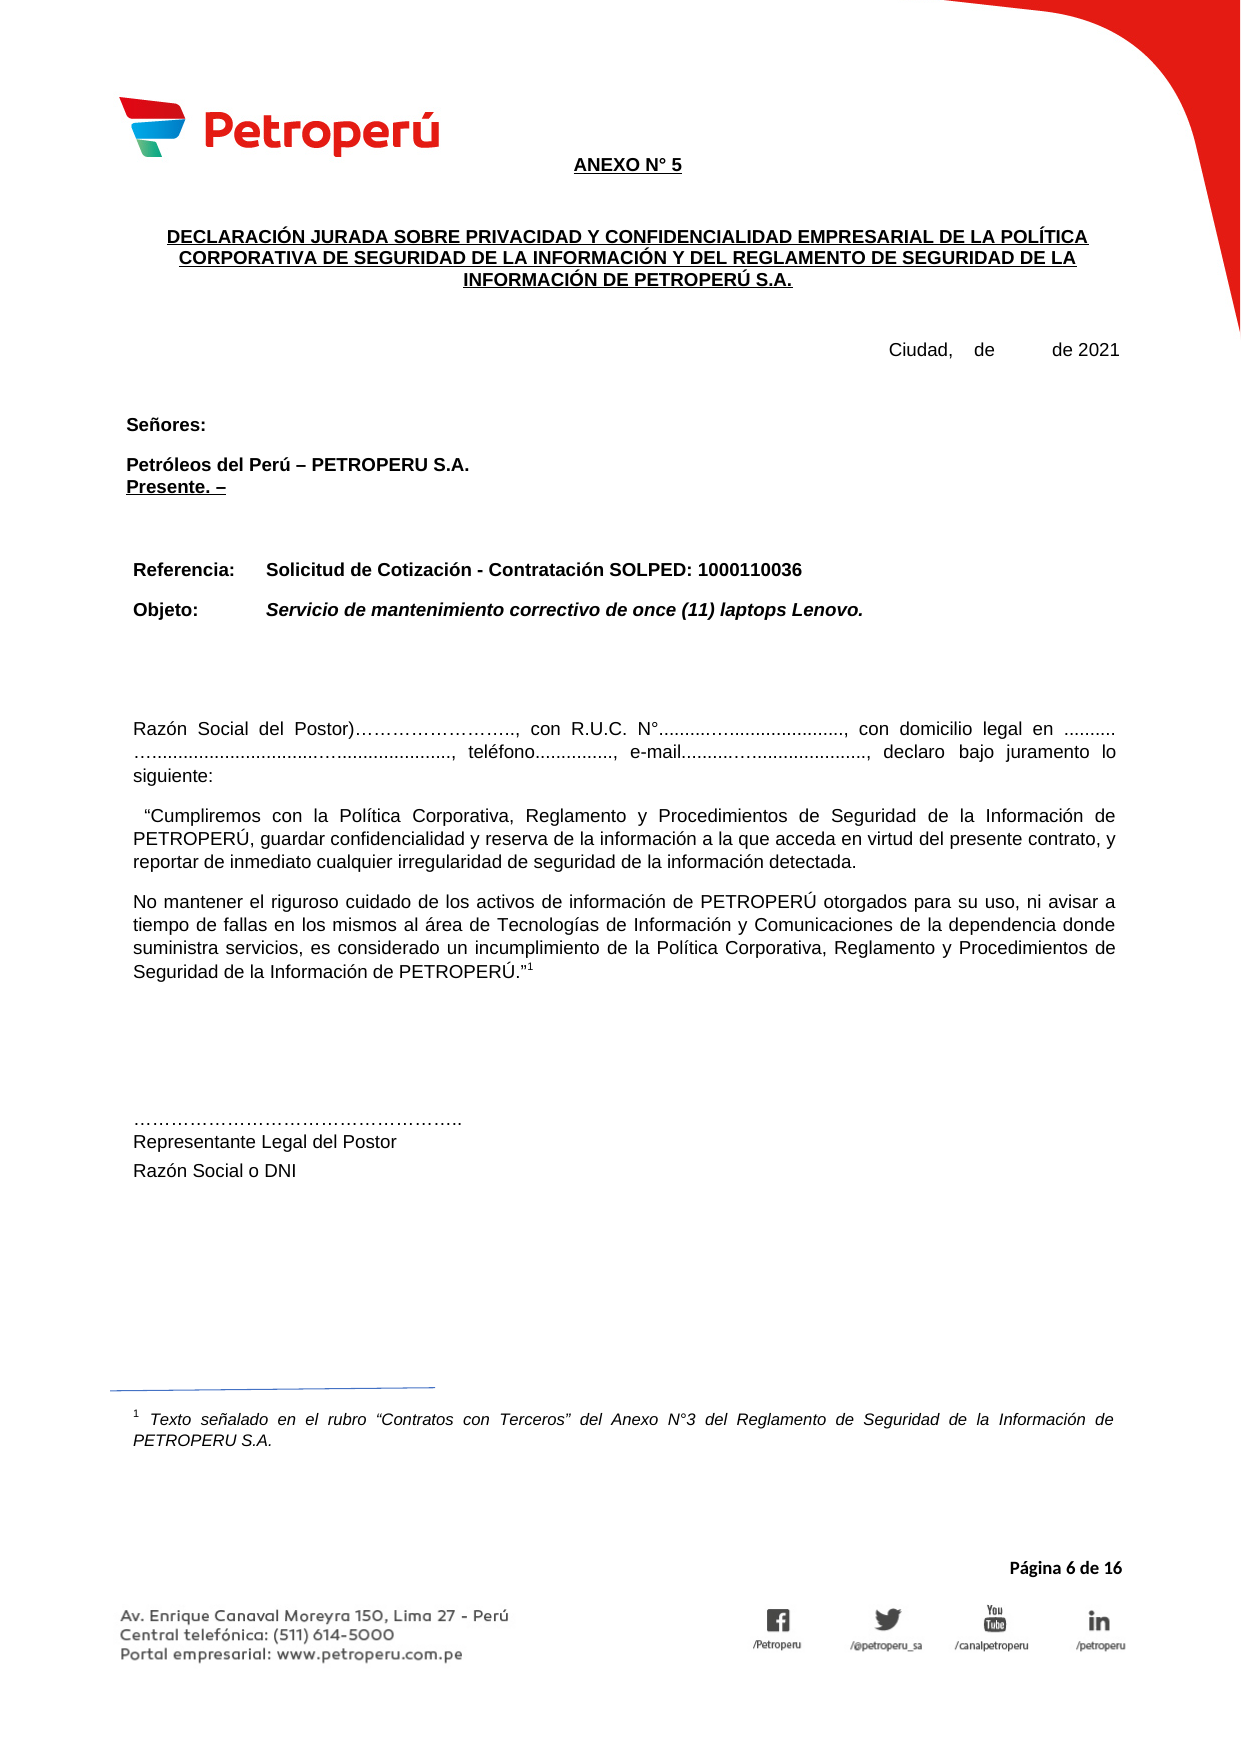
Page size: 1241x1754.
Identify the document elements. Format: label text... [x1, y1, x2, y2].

text …………………………………………….. [133, 1107, 1122, 1129]
text Representante Legal del Postor [133, 1131, 1122, 1152]
text ANEXO N° 5 [133, 154, 1122, 176]
text Referencia: Solicitud de Cotización - Contratación SOLPED: 1000110036 [133, 558, 1122, 580]
text Razón Social del Postor)…………………….., con R.U.C. N°..........…......................, con domicilio legal en ..........…................................…......................, teléfono..............., e-mail..........…......................, declaro bajo juramento lo siguiente: [133, 718, 1117, 786]
text Objeto: Servicio de mantenimiento correctivo de once (11) laptops Lenovo. [133, 598, 1122, 620]
text Petróleos del Perú – PETROPERU S.A. [126, 454, 1120, 475]
text Ciudad, de de 2021 [724, 338, 1120, 360]
text No mantener el riguroso cuidado de los activos de información de PETROPERÚ otorgados para su uso, ni avisar a tiempo de fallas en los mismos al área de Tecnologías de Información y Comunicaciones de la dependencia donde suministra servicios, es considerado un incumplimiento de la Política Corporativa, Reglamento y Procedimientos de Seguridad de la Información de PETROPERÚ.”1 [133, 891, 1117, 982]
text Señores: [126, 414, 1120, 436]
picture [1, 0, 1241, 350]
text DECLARACIÓN JURADA SOBRE PRIVACIDAD Y CONFIDENCIALIDAD EMPRESARIAL DE LA POLÍTICA CORPORATIVA DE SEGURIDAD DE LA INFORMACIÓN Y DEL REGLAMENTO DE SEGURIDAD DE LA INFORMACIÓN DE PETROPERÚ S.A. [133, 225, 1122, 290]
picture [1, 1596, 1241, 1751]
text Razón Social o DNI [133, 1160, 1122, 1182]
text 1 Texto señalado en el rubro “Contratos con Terceros” del Anexo N°3 del Reglamento de Seguridad de la Información de PETROPERU S.A. [133, 1407, 1117, 1450]
text “Cumpliremos con la Política Corporativa, Reglamento y Procedimientos de Seguridad de la Información de PETROPERÚ, guardar confidencialidad y reserva de la información a la que acceda en virtud del presente contrato, y reportar de inmediato cualquier irregularidad de seguridad de la información detectada. [133, 804, 1117, 872]
text Presente. – [126, 475, 1120, 497]
